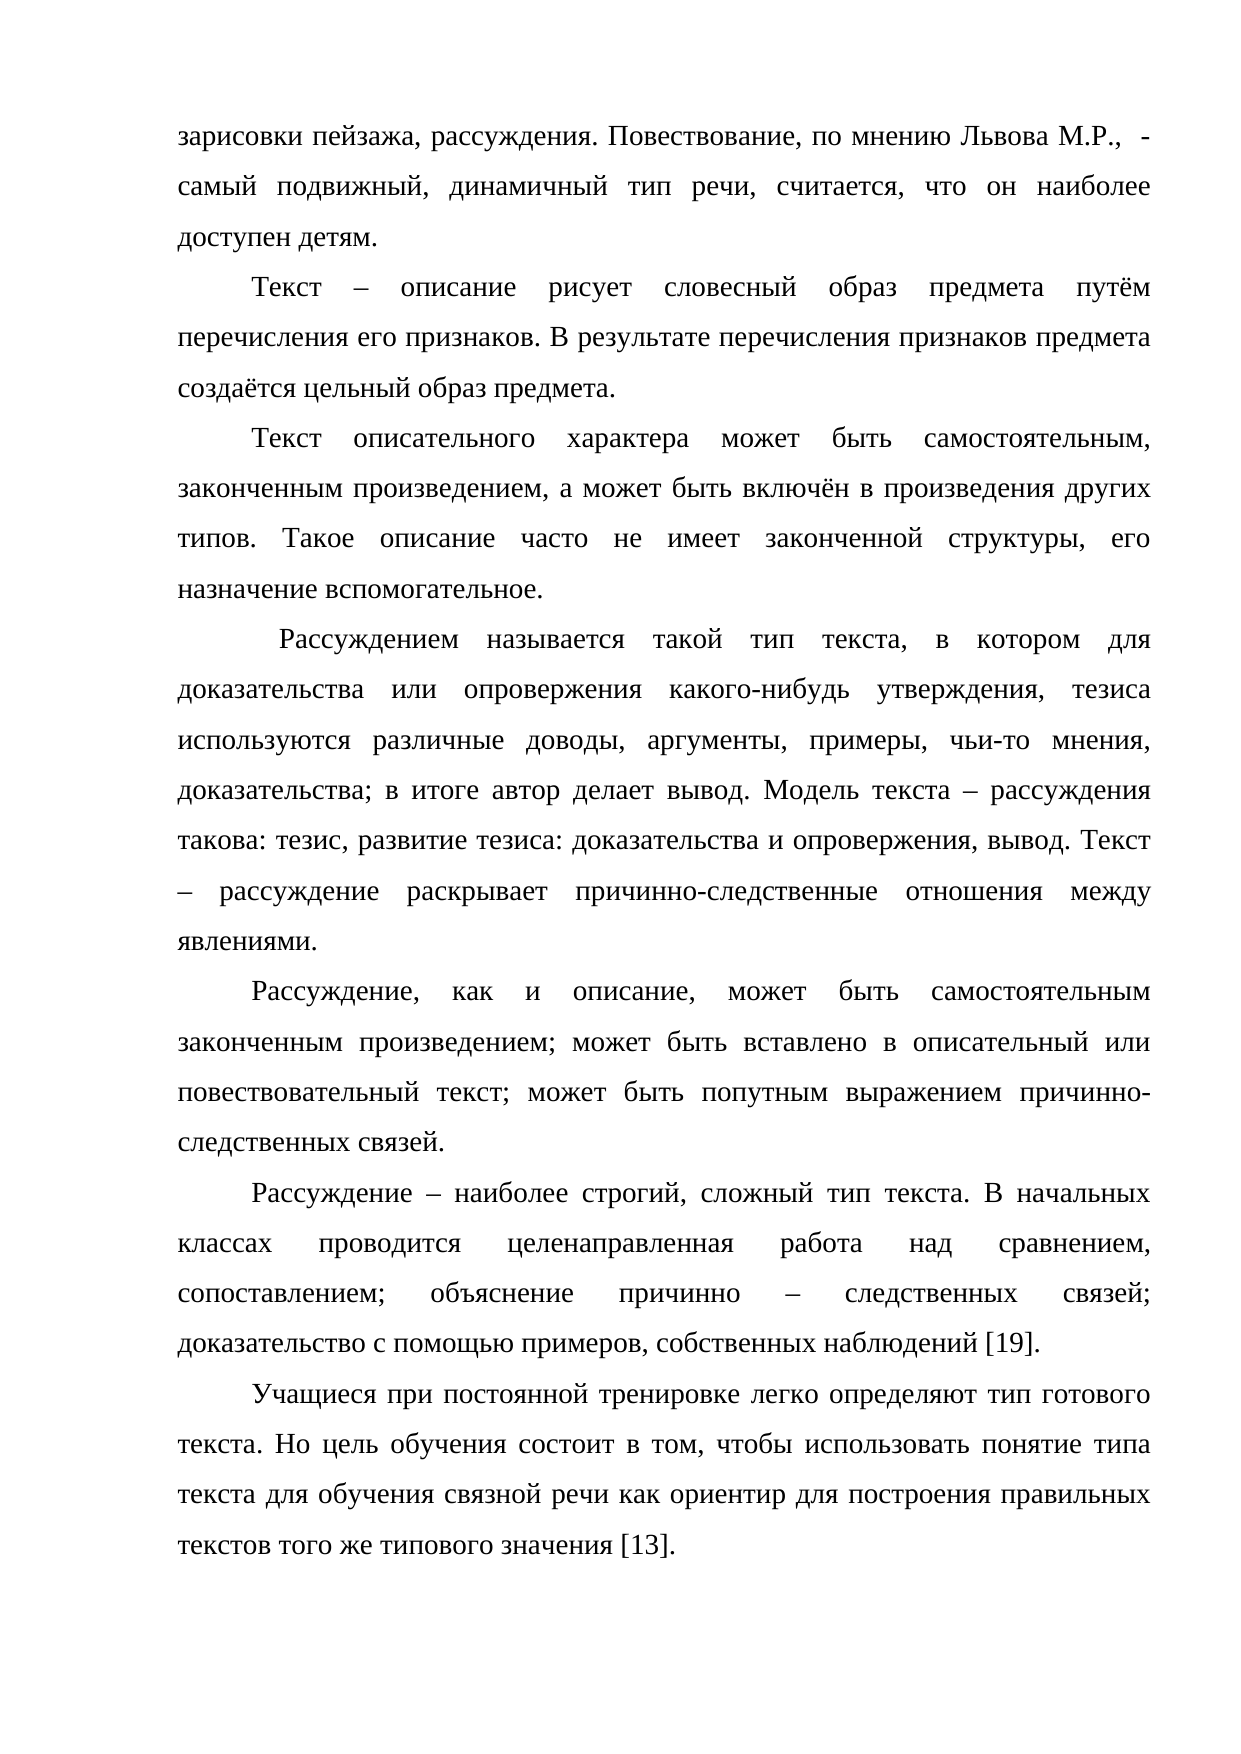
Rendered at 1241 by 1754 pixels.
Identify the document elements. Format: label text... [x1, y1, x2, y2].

text Учащиеся при постоянной тренировке легко определяют тип готового текста. Но цель обучения состоит в том, чтобы использовать понятие типа текста для обучения связной речи как ориентир для построения правильных текстов того же типового значения [13]. [177, 1376, 1152, 1560]
text Рассуждением называется такой тип текста, в котором для доказательства или опровержения какого-нибудь утверждения, тезиса используются различные доводы, аргументы, примеры, чьи-то мнения, доказательства; в итоге автор делает вывод. Модель текста – рассуждения такова: тезис, развитие тезиса: доказательства и опровержения, вывод. Текст – рассуждение раскрывает причинно-следственные отношения между явлениями. [177, 621, 1152, 957]
text Текст описательного характера может быть самостоятельным, законченным произведением, а может быть включён в произведения других типов. Такое описание часто не имеет законченной структуры, его назначение вспомогательное. [177, 420, 1152, 604]
text Рассуждение, как и описание, может быть самостоятельным законченным произведением; может быть вставлено в описательный или повествовательный текст; может быть попутным выражением причинно-следственных связей. [177, 973, 1152, 1158]
text Текст – описание рисует словесный образ предмета путём перечисления его признаков. В результате перечисления признаков предмета создаётся цельный образ предмета. [177, 269, 1152, 403]
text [177, 118, 1152, 252]
text Рассуждение – наиболее строгий, сложный тип текста. В начальных классах проводится целенаправленная работа над сравнением, сопоставлением; объяснение причинно – следственных связей; доказательство с помощью примеров, собственных наблюдений [19]. [177, 1175, 1152, 1359]
